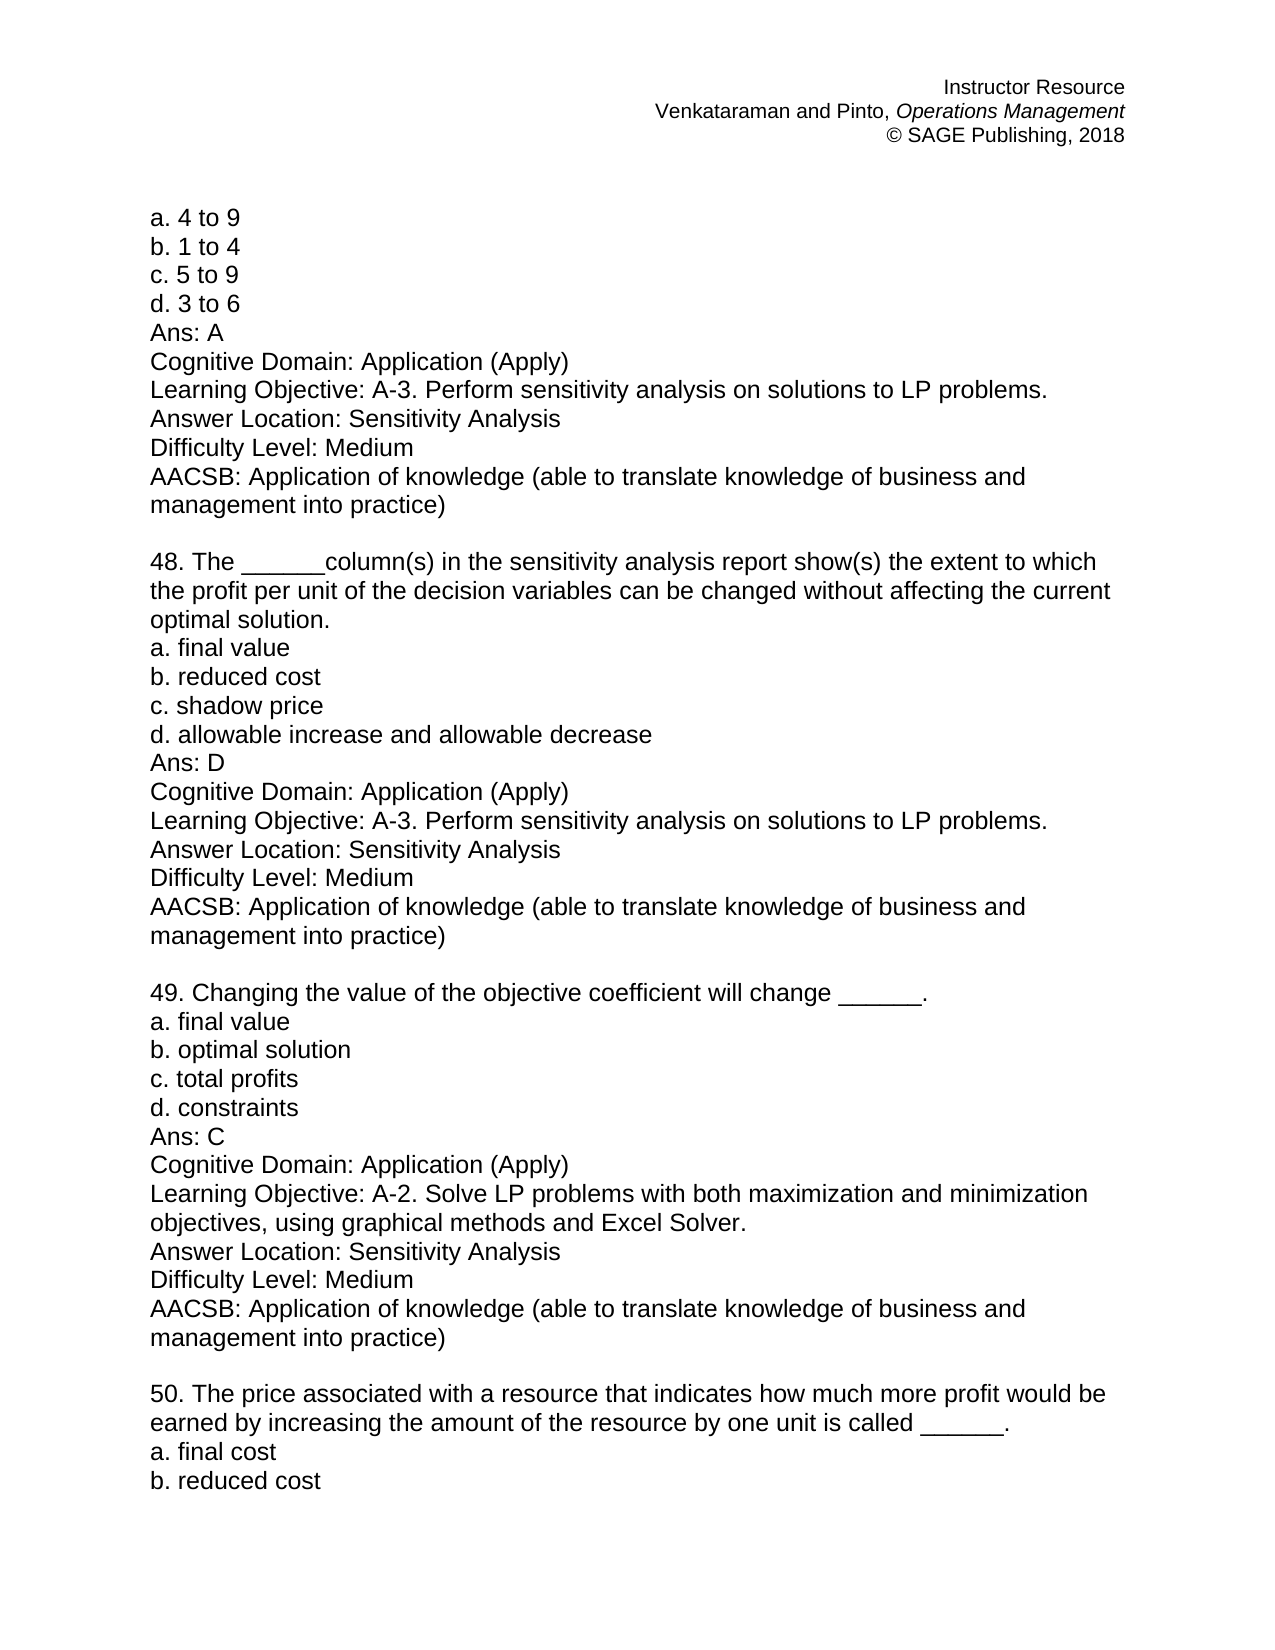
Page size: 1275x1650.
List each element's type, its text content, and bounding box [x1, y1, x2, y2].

text a. final value [150, 1006, 1125, 1035]
text Answer Location: Sensitivity Analysis [150, 835, 1125, 863]
text Difficulty Level: Medium [150, 433, 1125, 462]
text a. final cost [150, 1437, 1125, 1466]
text 48. The ______column(s) in the sensitivity analysis report show(s) the extent to which the profit per unit of the decision variables can be changed without affecting the current optimal solution. [150, 547, 1125, 633]
text a. 4 to 9 [150, 203, 1125, 232]
text c. shadow price [150, 691, 1125, 720]
text b. 1 to 4 [150, 232, 1125, 260]
text b. optimal solution [150, 1035, 1125, 1064]
text Learning Objective: A-3. Perform sensitivity analysis on solutions to LP problems. [150, 375, 1125, 404]
text Ans: A [150, 318, 1125, 347]
text 49. Changing the value of the objective coefficient will change ______. [150, 978, 1125, 1006]
text Ans: D [150, 748, 1125, 777]
text c. total profits [150, 1064, 1125, 1093]
text Difficulty Level: Medium [150, 1265, 1125, 1294]
text 50. The price associated with a resource that indicates how much more profit would be earned by increasing the amount of the resource by one unit is called ______. [150, 1379, 1125, 1437]
text AACSB: Application of knowledge (able to translate knowledge of business and management into practice) [150, 462, 1125, 519]
text b. reduced cost [150, 1466, 1125, 1494]
text d. 3 to 6 [150, 289, 1125, 318]
text AACSB: Application of knowledge (able to translate knowledge of business and management into practice) [150, 892, 1125, 950]
text d. constraints [150, 1093, 1125, 1121]
text b. reduced cost [150, 662, 1125, 691]
text a. final value [150, 633, 1125, 662]
text Cognitive Domain: Application (Apply) [150, 1150, 1125, 1179]
text Answer Location: Sensitivity Analysis [150, 1236, 1125, 1265]
text Learning Objective: A-3. Perform sensitivity analysis on solutions to LP problems. [150, 806, 1125, 835]
text d. allowable increase and allowable decrease [150, 720, 1125, 748]
text Cognitive Domain: Application (Apply) [150, 347, 1125, 375]
text Difficulty Level: Medium [150, 863, 1125, 892]
text Ans: C [150, 1121, 1125, 1150]
text AACSB: Application of knowledge (able to translate knowledge of business and management into practice) [150, 1294, 1125, 1351]
text c. 5 to 9 [150, 260, 1125, 289]
text Cognitive Domain: Application (Apply) [150, 777, 1125, 806]
text Learning Objective: A-2. Solve LP problems with both maximization and minimization objectives, using graphical methods and Excel Solver. [150, 1179, 1125, 1236]
text Answer Location: Sensitivity Analysis [150, 404, 1125, 433]
